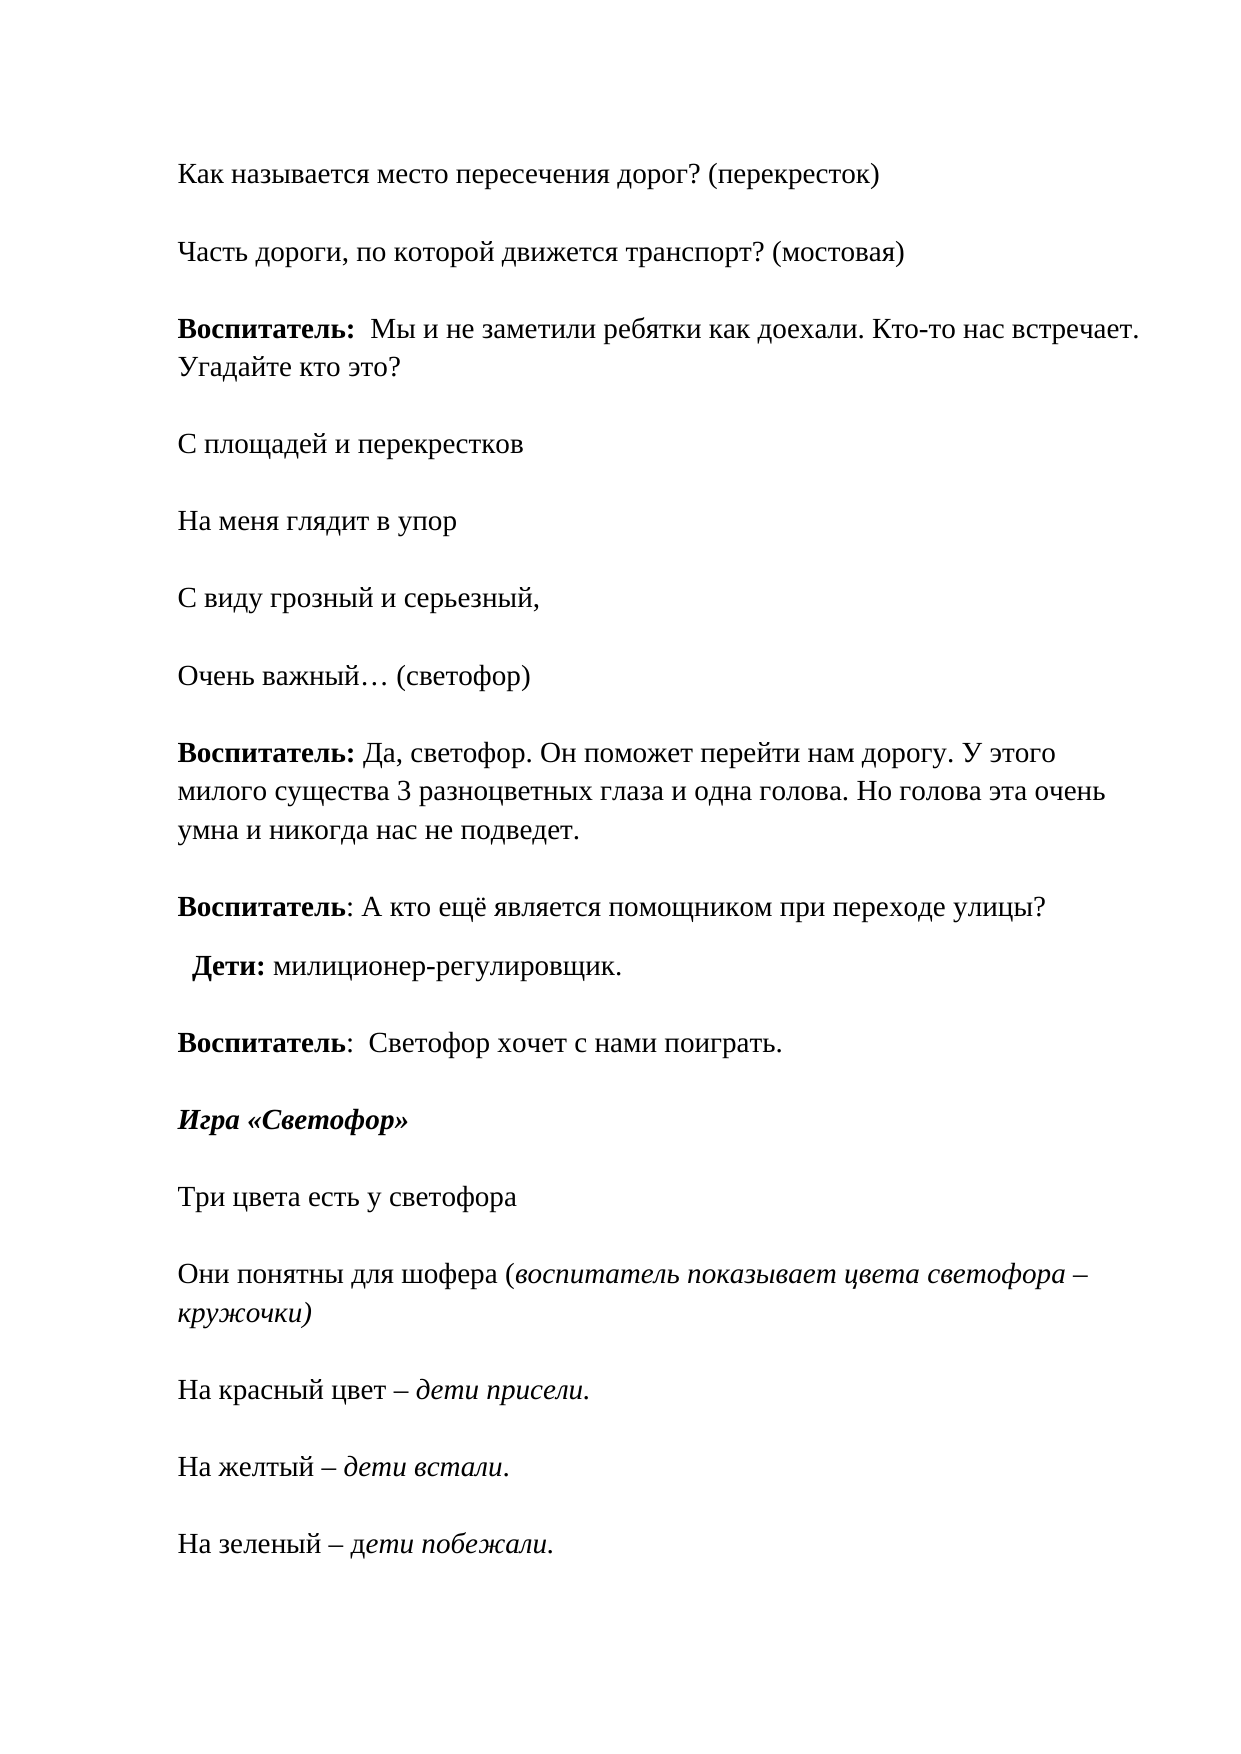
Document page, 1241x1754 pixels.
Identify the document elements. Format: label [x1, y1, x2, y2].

text [177, 118, 1152, 922]
text [177, 948, 1152, 1598]
